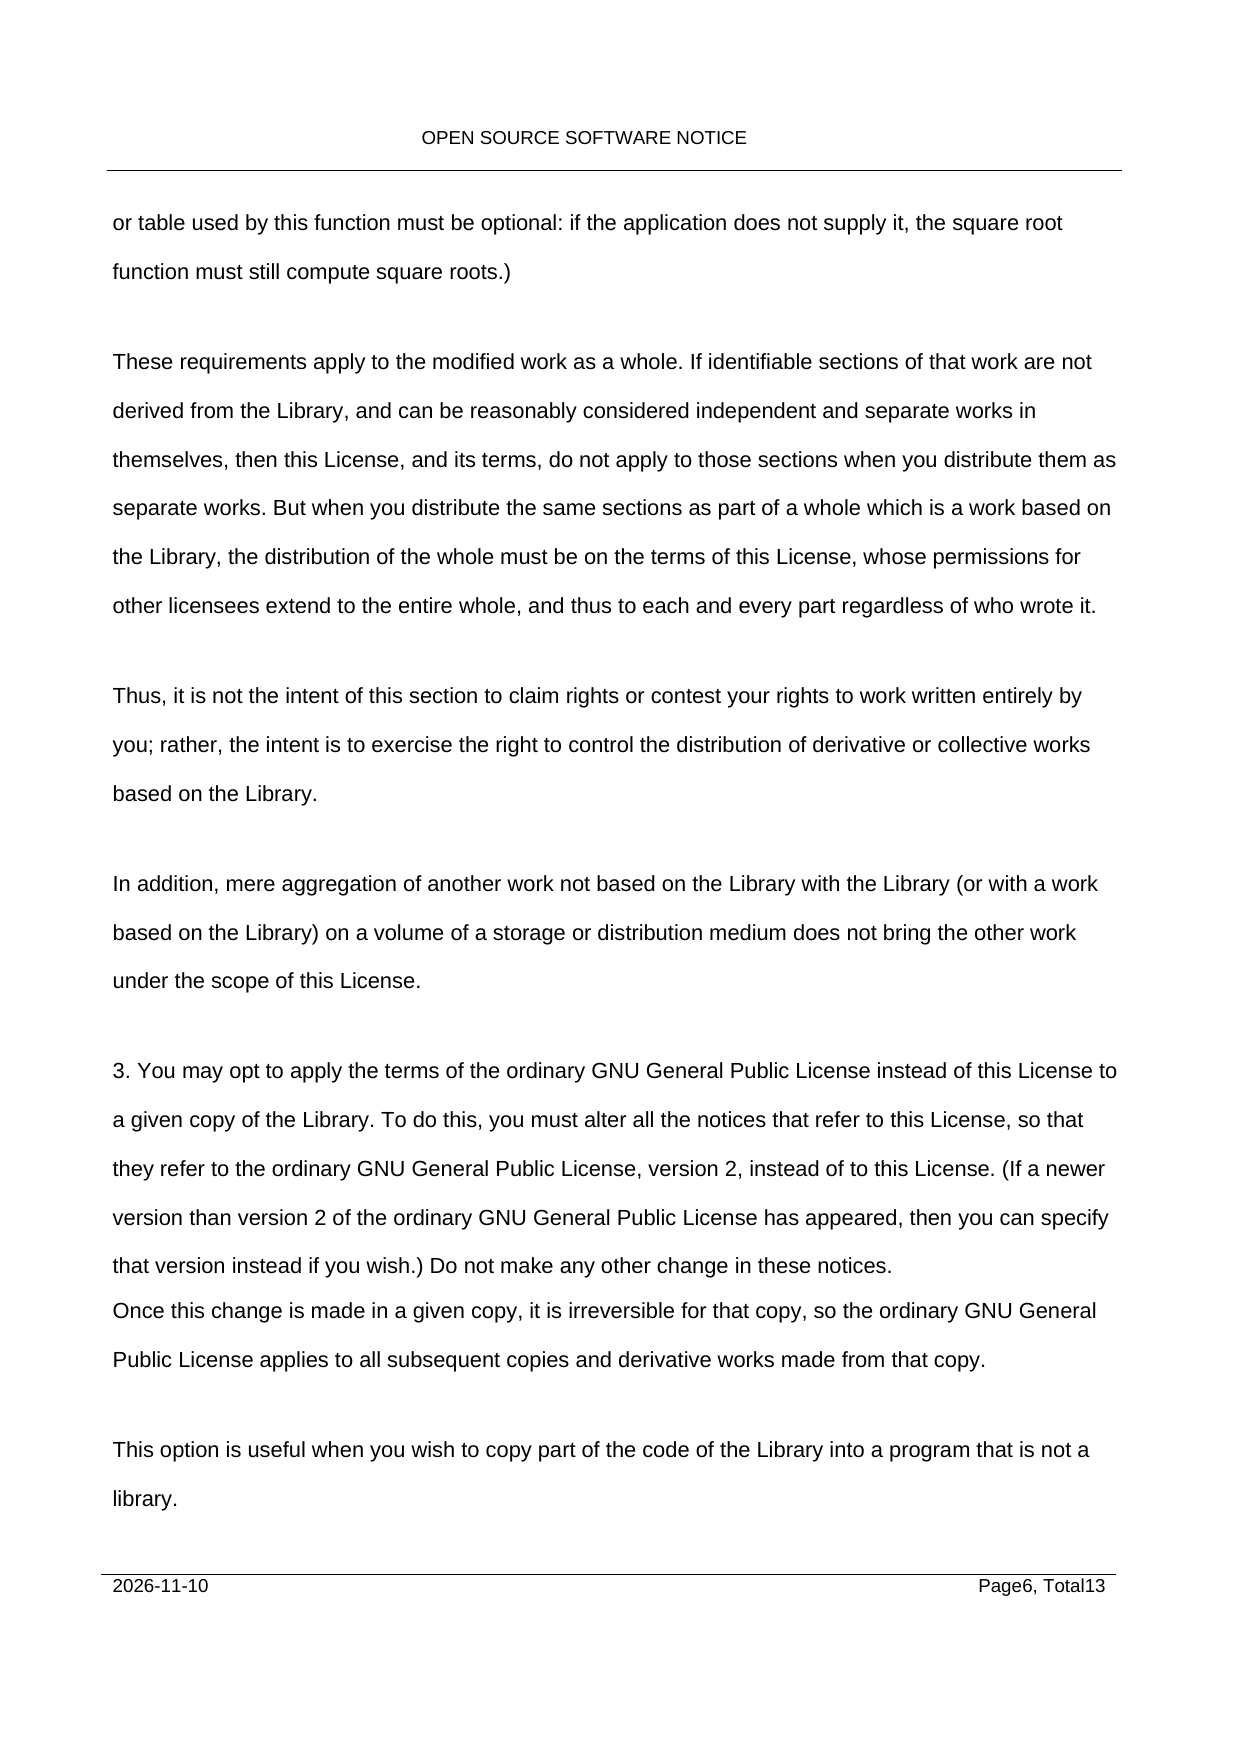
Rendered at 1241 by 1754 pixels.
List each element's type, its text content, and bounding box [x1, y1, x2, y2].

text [112, 206, 1128, 288]
text Thus, it is not the intent of this section to claim rights or contest your rights to work written entirely by you; rather, the intent is to exercise the right to control the distribution of derivative or collective works based on the Library. [112, 679, 1128, 809]
text This option is useful when you wish to copy part of the code of the Library into a program that is not a library. [112, 1434, 1128, 1515]
text Once this change is made in a given copy, it is irreversible for that copy, so the ordinary GNU General Public License applies to all subsequent copies and derivative works made from that copy. [112, 1295, 1128, 1376]
text These requirements apply to the modified work as a whole. If identifiable sections of that work are not derived from the Library, and can be reasonably considered independent and separate works in themselves, then this License, and its terms, do not apply to those sections when you distribute them as separate works. But when you distribute the same sections as part of a whole which is a work based on the Library, the distribution of the whole must be on the terms of this License, whose permissions for other licensees extend to the entire whole, and thus to each and every part regardless of who wrote it. [112, 345, 1128, 622]
text 3. You may opt to apply the terms of the ordinary GNU General Public License instead of this License to a given copy of the Library. To do this, you must alter all the notices that refer to this License, so that they refer to the ordinary GNU General Public License, version 2, instead of to this License. (If a newer version than version 2 of the ordinary GNU General Public License has appeared, then you can specify that version instead if you wish.) Do not make any other change in these notices. [112, 1055, 1128, 1282]
text In addition, mere aggregation of another work not based on the Library with the Library (or with a work based on the Library) on a volume of a storage or distribution medium does not bring the other work under the scope of this License. [112, 867, 1128, 997]
